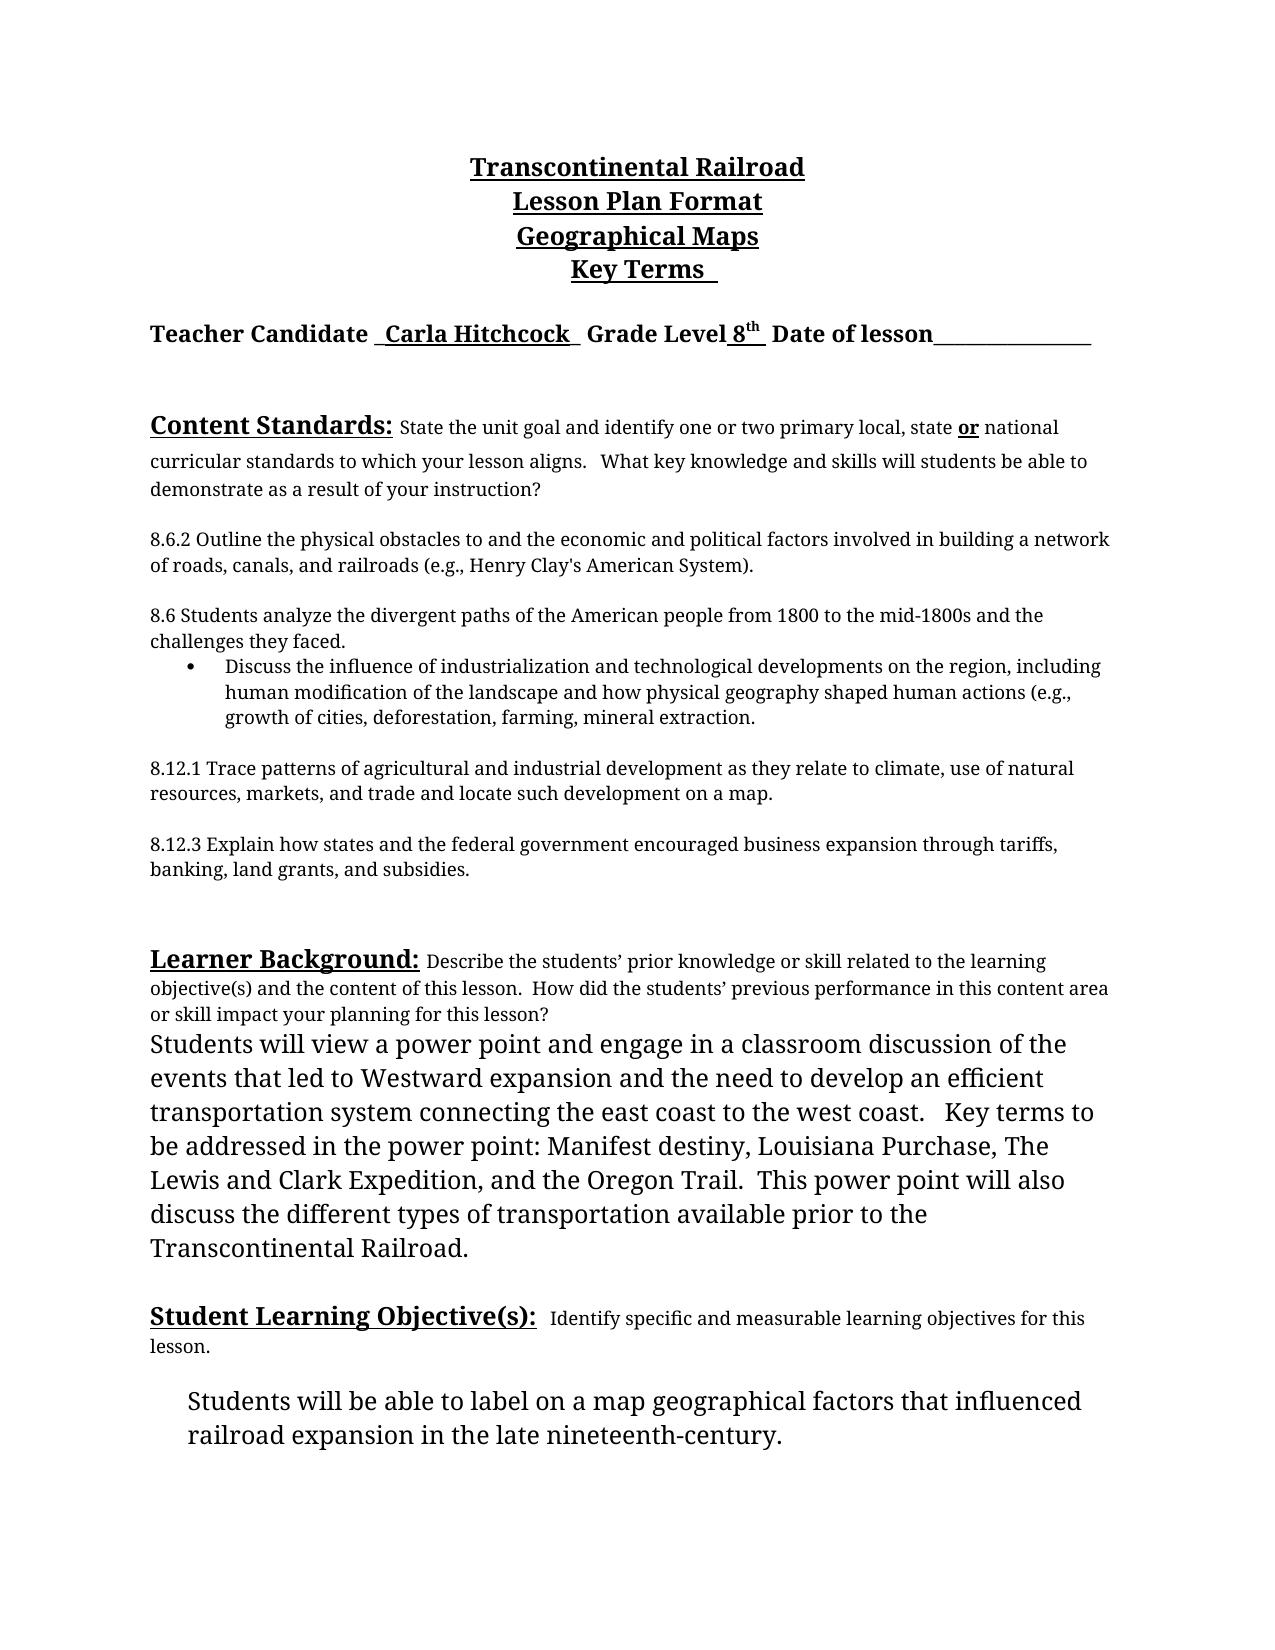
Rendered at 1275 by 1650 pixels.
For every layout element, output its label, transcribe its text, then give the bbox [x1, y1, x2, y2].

text 8.12.3 Explain how states and the federal government encouraged business expansion through tariffs, banking, land grants, and subsidies. [150, 831, 1125, 882]
text Lesson Plan Format [150, 184, 1125, 218]
text Key Terms [150, 252, 1125, 286]
text Students will view a power point and engage in a classroom discussion of the events that led to Westward expansion and the need to develop an efficient transportation system connecting the east coast to the west coast. Key terms to be addressed in the power point: Manifest destiny, Louisiana Purchase, The Lewis and Clark Expedition, and the Oregon Trail. This power point will also discuss the different types of transportation available prior to the Transcontinental Railroad. [150, 1026, 1125, 1265]
text 8.6 Students analyze the divergent paths of the American people from 1800 to the mid-1800s and the challenges they faced. [150, 602, 1125, 653]
text Content Standards: State the unit goal and identify one or two primary local, state or national curricular standards to which your lesson aligns. What key knowledge and skills will students be able to demonstrate as a result of your instruction? [150, 408, 1125, 501]
text Geographical Maps [150, 218, 1125, 252]
text Teacher Candidate _Carla Hitchcock_ Grade Level 8th Date of lesson_______________ [150, 317, 1125, 349]
list Discuss the influence of industrialization and technological developments on the region, including human modification of the landscape and how physical geography shaped human actions (e.g., growth of cities, deforestation, farming, mineral extraction. [187, 653, 1125, 730]
text Students will be able to label on a map geographical factors that influenced railroad expansion in the late nineteenth-century. [187, 1384, 1125, 1452]
text 8.6.2 Outline the physical obstacles to and the economic and political factors involved in building a network of roads, canals, and railroads (e.g., Henry Clay's American System). [150, 526, 1125, 577]
text Student Learning Objective(s): Identify specific and measurable learning objectives for this lesson. [150, 1299, 1125, 1358]
text Transcontinental Railroad [150, 150, 1125, 184]
text Learner Background: Describe the students’ prior knowledge or skill related to the learning objective(s) and the content of this lesson. How did the students’ previous performance in this content area or skill impact your planning for this lesson? [150, 941, 1125, 1026]
text 8.12.1 Trace patterns of agricultural and industrial development as they relate to climate, use of natural resources, markets, and trade and locate such development on a map. [150, 755, 1125, 806]
